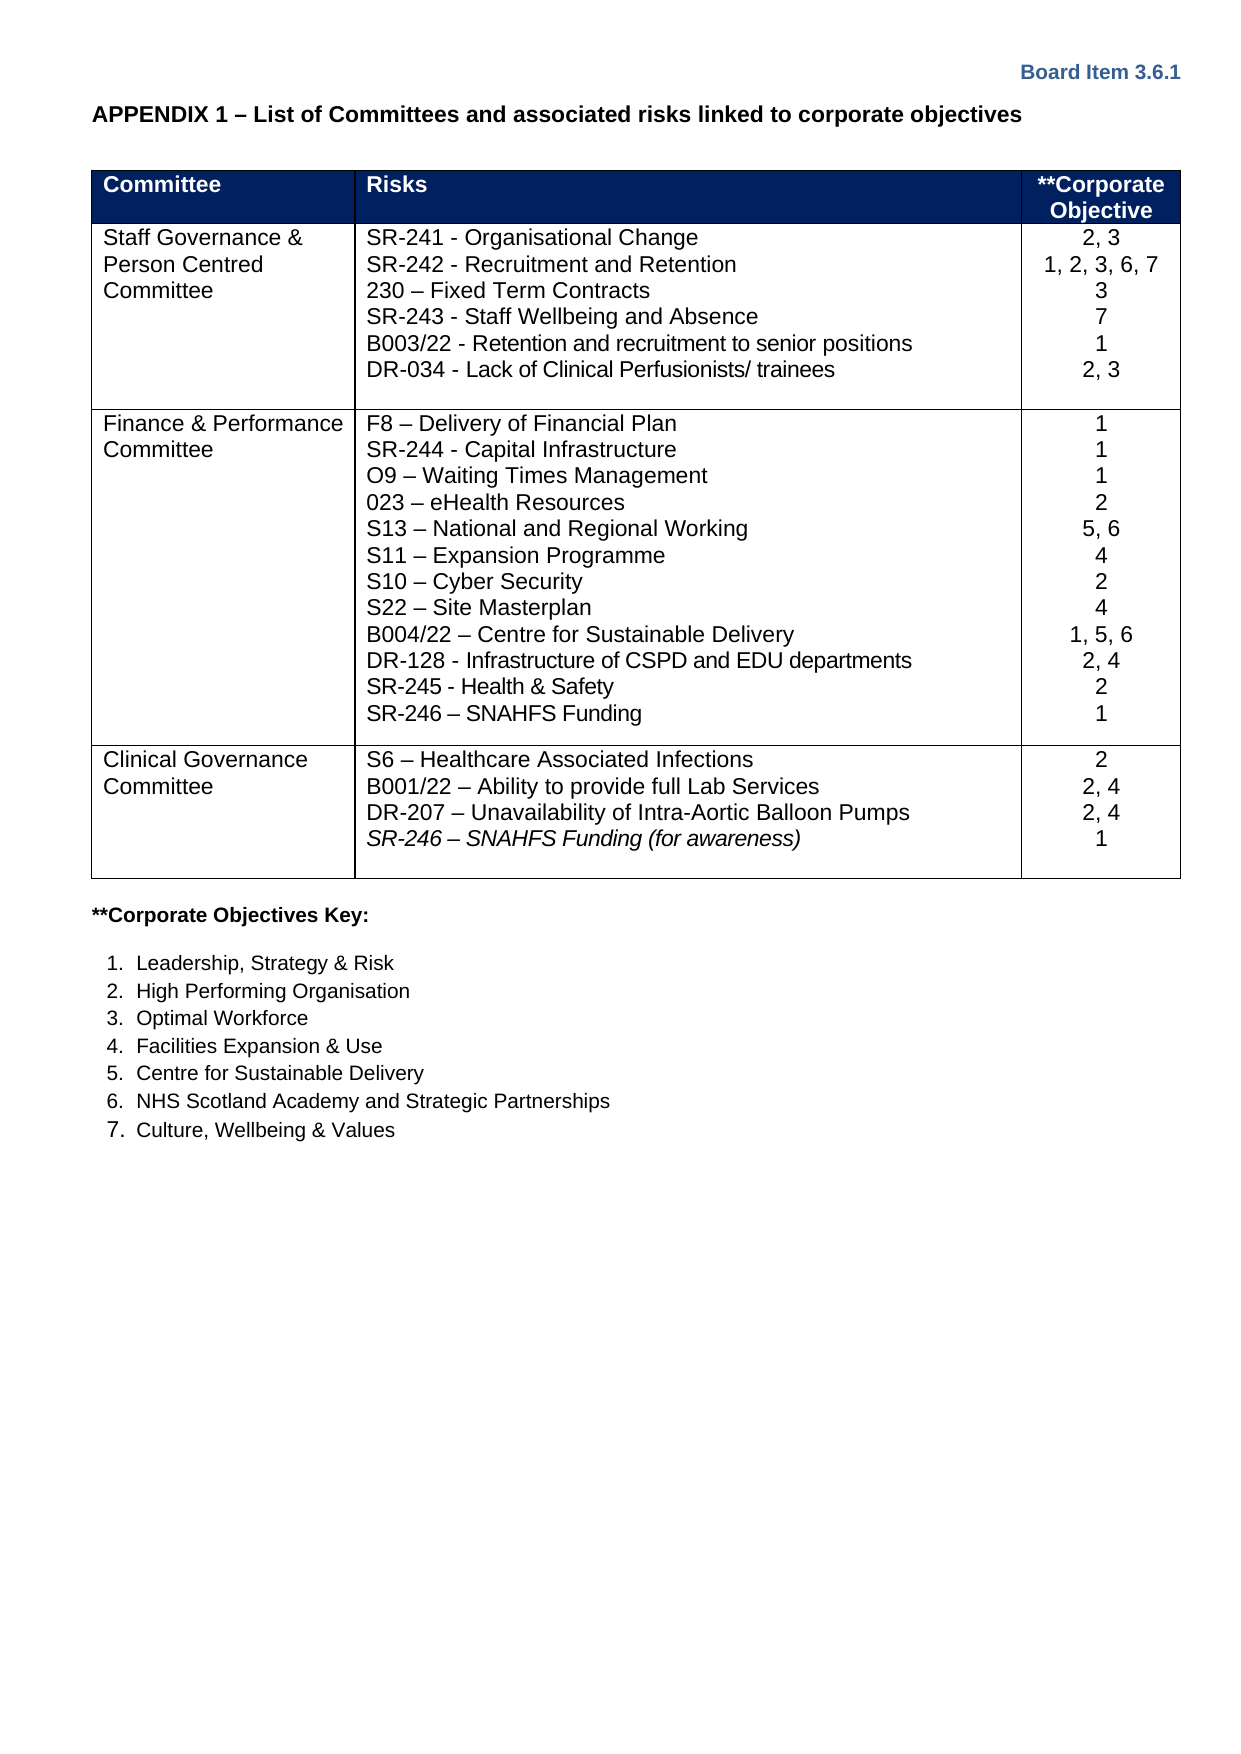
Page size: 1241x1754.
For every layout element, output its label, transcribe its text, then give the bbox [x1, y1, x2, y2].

list High Performing Organisation [106, 978, 1181, 1002]
table_cell 2 2, 4 2, 4 1 [1022, 746, 1180, 878]
table_cell Staff Governance & Person Centred Committee [92, 224, 354, 409]
text APPENDIX 1 – List of Committees and associated risks linked to corporate objectives [92, 101, 1181, 127]
table_cell S6 – Healthcare Associated Infections B001/22 – Ability to provide full Lab Services DR-207 – Unavailability of Intra-Aortic Balloon Pumps SR-246 – SNAHFS Funding (for awareness) [356, 746, 1021, 878]
table_cell Finance & Performance Committee [92, 410, 354, 745]
list Leadership, Strategy & Risk [106, 951, 1181, 975]
table_cell 1 1 1 2 5, 6 4 2 4 1, 5, 6 2, 4 2 1 [1022, 410, 1180, 745]
table_header Committee [92, 171, 354, 223]
list Centre for Sustainable Delivery [106, 1061, 1181, 1085]
list Culture, Wellbeing & Values [106, 1116, 1181, 1142]
list Optimal Workforce [106, 1006, 1181, 1030]
table_header Risks [356, 171, 1021, 223]
list Facilities Expansion & Use [106, 1033, 1181, 1057]
table_header **Corporate Objective [1022, 171, 1180, 223]
table_cell Clinical Governance Committee [92, 746, 354, 878]
table_cell SR-241 - Organisational Change SR-242 - Recruitment and Retention 230 – Fixed Term Contracts SR-243 - Staff Wellbeing and Absence B003/22 - Retention and recruitment to senior positions DR-034 - Lack of Clinical Perfusionists/ trainees [356, 224, 1021, 409]
subtitle **Corporate Objectives Key: [92, 903, 1181, 927]
table_cell 2, 3 1, 2, 3, 6, 7 3 7 1 2, 3 [1022, 224, 1180, 409]
table_cell F8 – Delivery of Financial Plan SR-244 - Capital Infrastructure O9 – Waiting Times Management 023 – eHealth Resources S13 – National and Regional Working S11 – Expansion Programme S10 – Cyber Security S22 – Site Masterplan B004/22 – Centre for Sustainable Delivery DR-128 - Infrastructure of CSPD and EDU departments SR-245 - Health & Safety SR-246 – SNAHFS Funding [356, 410, 1021, 745]
list NHS Scotland Academy and Strategic Partnerships [106, 1088, 1181, 1112]
